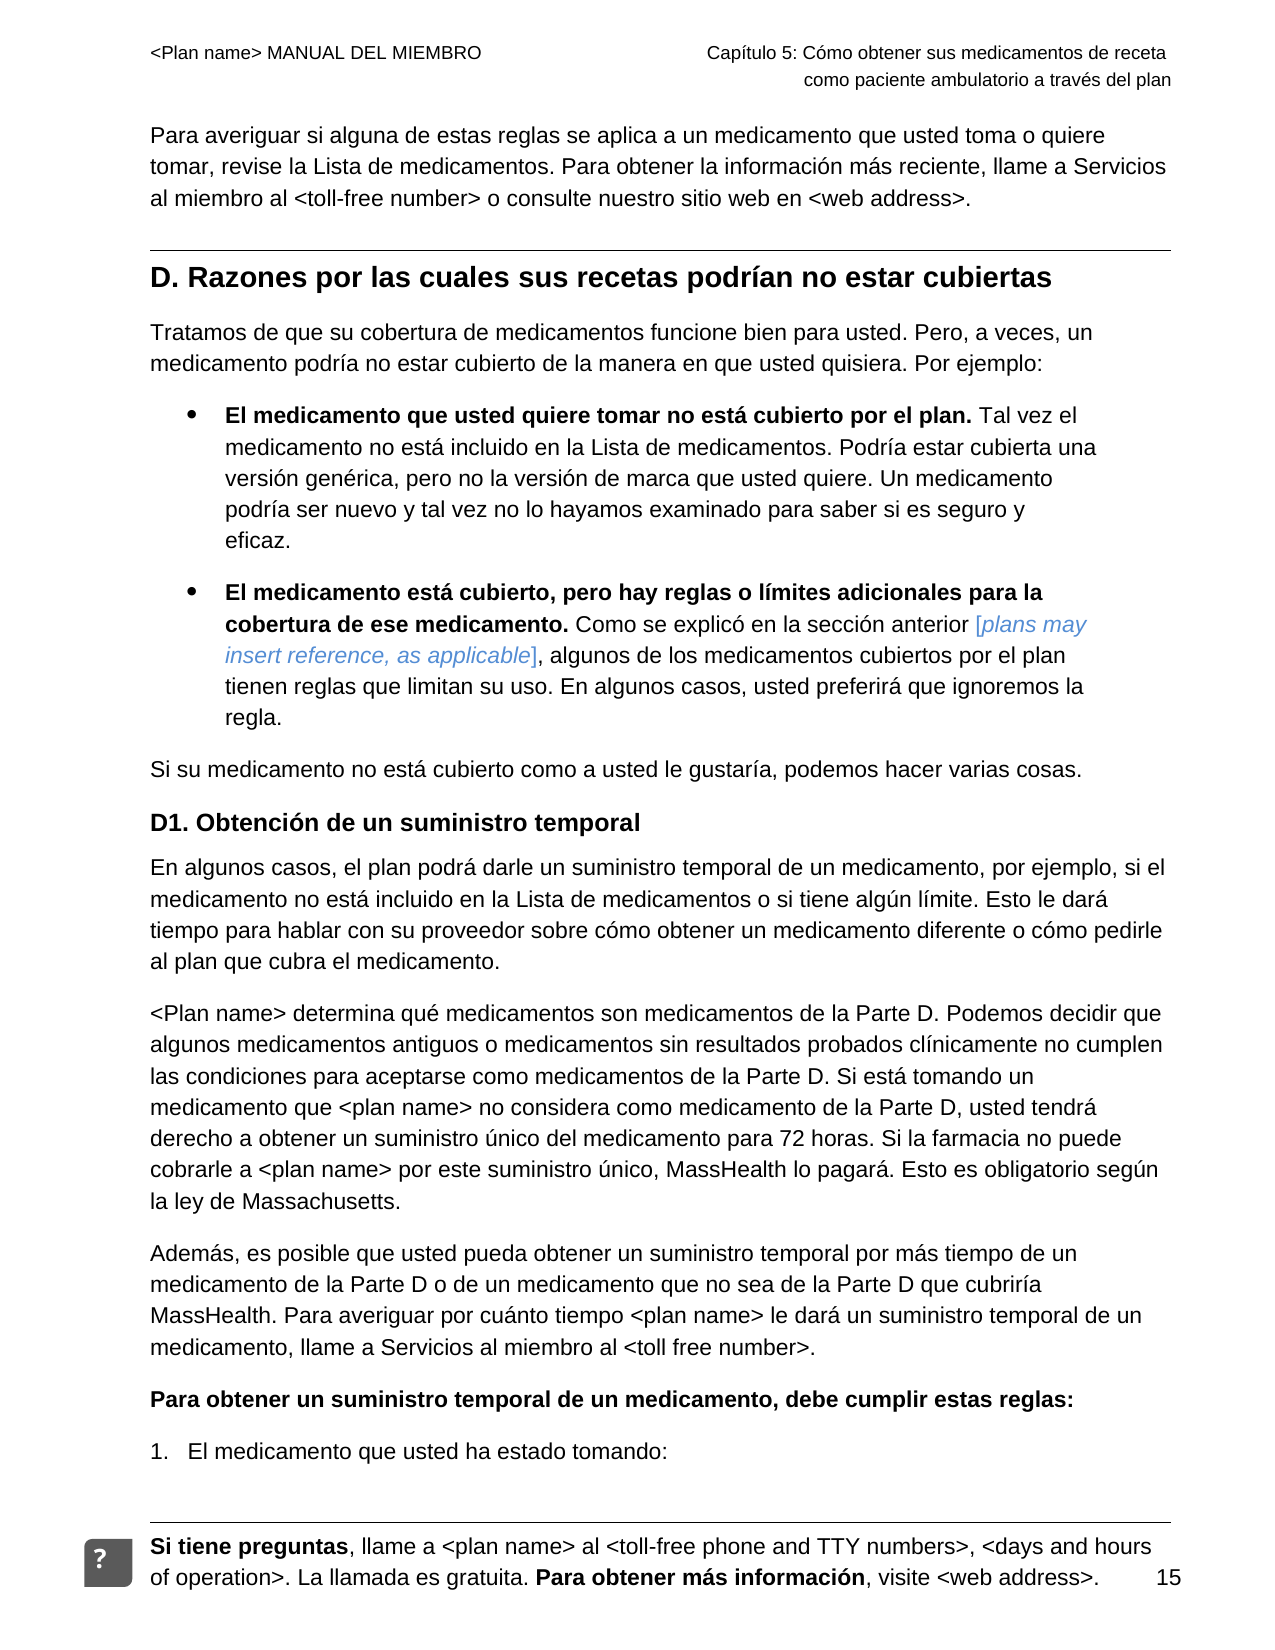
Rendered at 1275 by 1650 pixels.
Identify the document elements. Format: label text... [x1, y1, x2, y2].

text Para averiguar si alguna de estas reglas se aplica a un medicamento que usted toma o quiere tomar, revise la Lista de medicamentos. Para obtener la información más reciente, llame a Servicios al miembro al <toll-free number> o consulte nuestro sitio web en <web address>. [150, 118, 1171, 212]
text Si su medicamento no está cubierto como a usted le gustaría, podemos hacer varias cosas. [150, 753, 1171, 784]
subtitle Razones por las cuales sus recetas podrían no estar cubiertas [150, 251, 1171, 294]
list El medicamento está cubierto, pero hay reglas o límites adicionales para la cobertura de ese medicamento. Como se explicó en la sección anterior [plans may insert reference, as applicable], algunos de los medicamentos cubiertos por el plan tienen reglas que limitan su uso. En algunos casos, usted preferirá que ignoremos la regla. [187, 576, 1096, 732]
text <Plan name> determina qué medicamentos son medicamentos de la Parte D. Podemos decidir que algunos medicamentos antiguos o medicamentos sin resultados probados clínicamente no cumplen las condiciones para aceptarse como medicamentos de la Parte D. Si está tomando un medicamento que <plan name> no considera como medicamento de la Parte D, usted tendrá derecho a obtener un suministro único del medicamento para 72 horas. Si la farmacia no puede cobrarle a <plan name> por este suministro único, MassHealth lo pagará. Esto es obligatorio según la ley de Massachusetts. [150, 997, 1171, 1215]
text Para obtener un suministro temporal de un medicamento, debe cumplir estas reglas: [150, 1382, 1171, 1413]
list El medicamento que usted ha estado tomando: [150, 1434, 1096, 1465]
text Tratamos de que su cobertura de medicamentos funcione bien para usted. Pero, a veces, un medicamento podría no estar cubierto de la manera en que usted quisiera. Por ejemplo: [150, 315, 1171, 378]
subtitle D1. Obtención de un suministro temporal [150, 805, 1096, 838]
text Además, es posible que usted pueda obtener un suministro temporal por más tiempo de un medicamento de la Parte D o de un medicamento que no sea de la Parte D que cubriría MassHealth. Para averiguar por cuánto tiempo <plan name> le dará un suministro temporal de un medicamento, llame a Servicios al miembro al <toll free number>. [150, 1236, 1171, 1361]
list El medicamento que usted quiere tomar no está cubierto por el plan. Tal vez el medicamento no está incluido en la Lista de medicamentos. Podría estar cubierta una versión genérica, pero no la versión de marca que usted quiere. Un medicamento podría ser nuevo y tal vez no lo hayamos examinado para saber si es seguro y eficaz. [187, 399, 1096, 555]
text En algunos casos, el plan podrá darle un suministro temporal de un medicamento, por ejemplo, si el medicamento no está incluido en la Lista de medicamentos o si tiene algún límite. Esto le dará tiempo para hablar con su proveedor sobre cómo obtener un medicamento diferente o cómo pedirle al plan que cubra el medicamento. [150, 851, 1171, 976]
